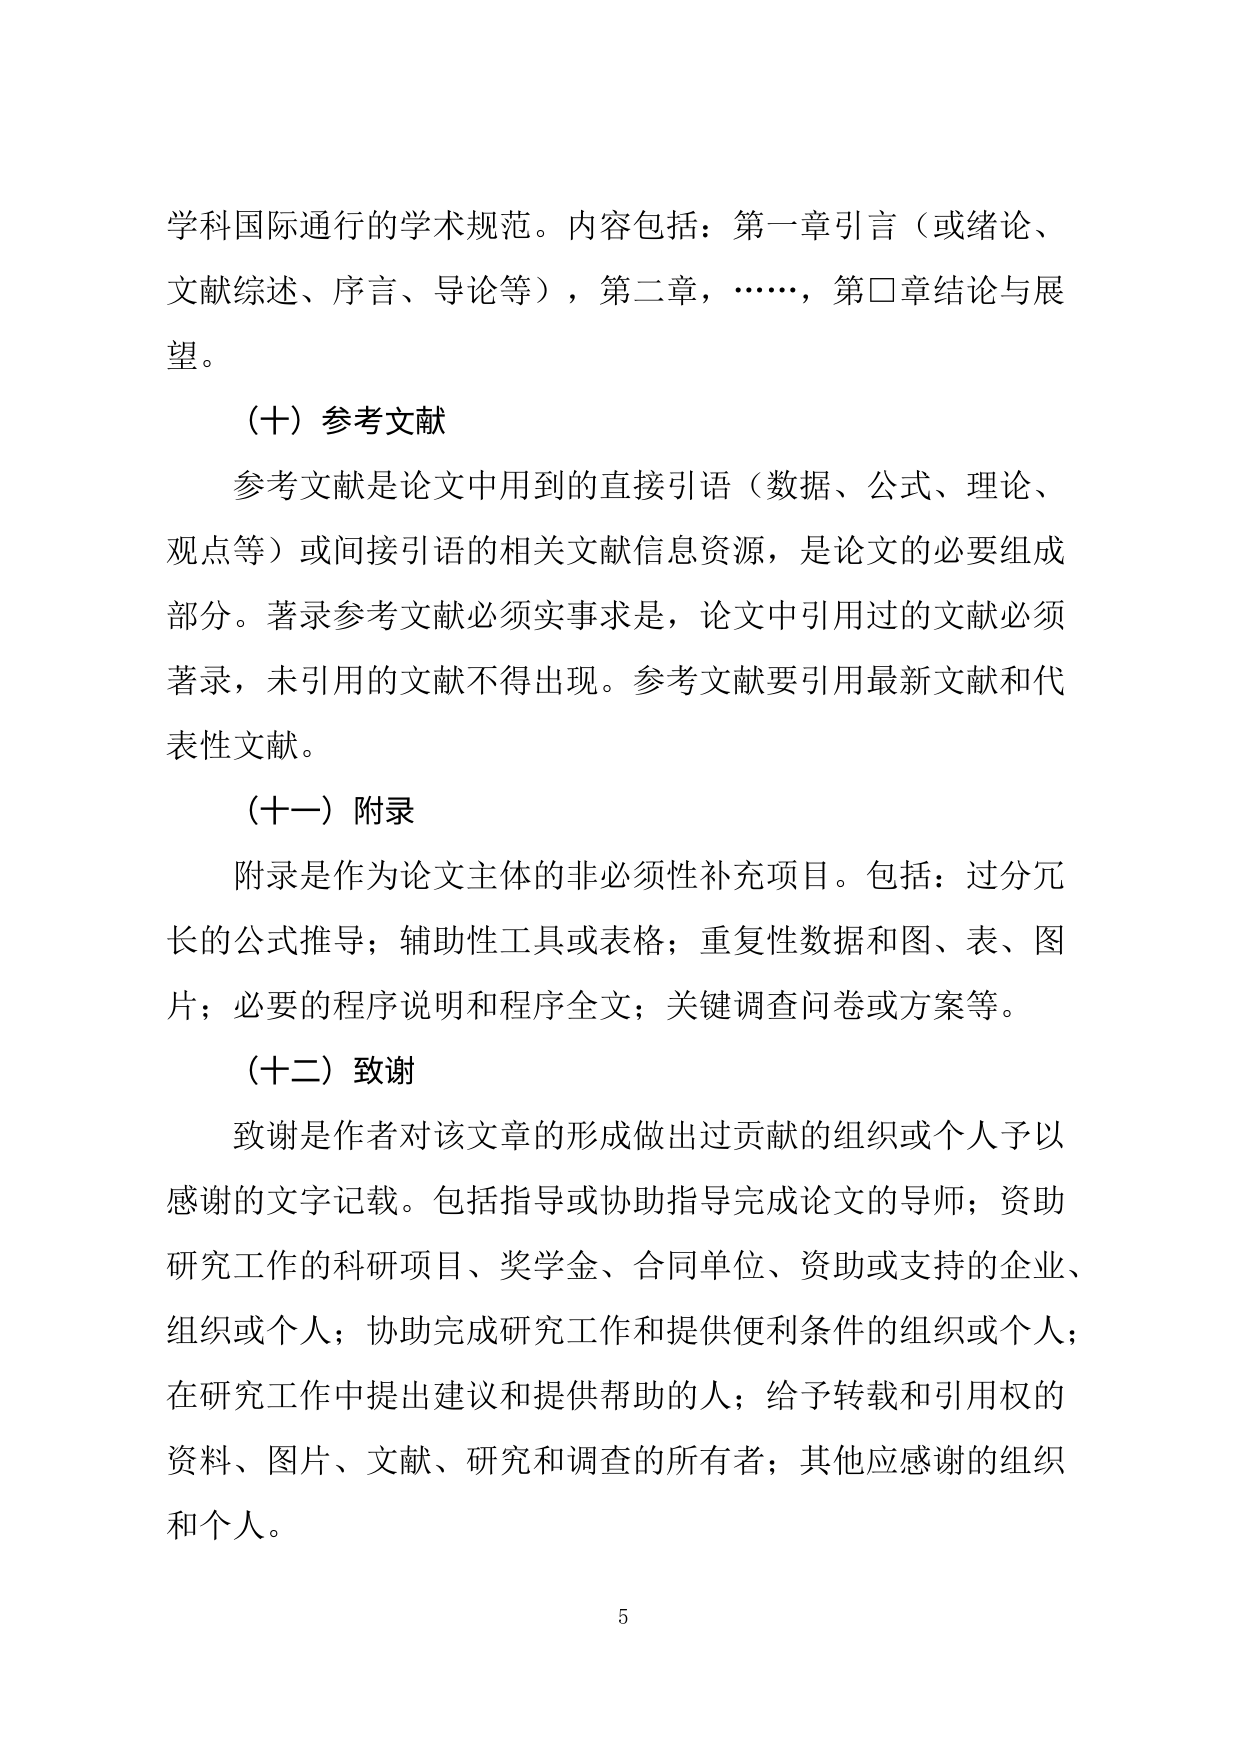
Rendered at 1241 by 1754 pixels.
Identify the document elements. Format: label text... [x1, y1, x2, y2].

subtitle （十二）致谢 [165, 1036, 1081, 1101]
text 参考文献是论文中用到的直接引语（数据、公式、理论、观点等）或间接引语的相关文献信息资源，是论文的必要组成部分。著录参考文献必须实事求是，论文中引用过的文献必须著录，未引用的文献不得出现。参考文献要引用最新文献和代表性文献。 [165, 451, 1081, 776]
subtitle （十一）附录 [165, 776, 1081, 841]
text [165, 191, 1081, 386]
text 致谢是作者对该文章的形成做出过贡献的组织或个人予以感谢的文字记载。包括指导或协助指导完成论文的导师；资助研究工作的科研项目、奖学金、合同单位、资助或支持的企业、组织或个人；协助完成研究工作和提供便利条件的组织或个人；在研究工作中提出建议和提供帮助的人；给予转载和引用权的资料、图片、文献、研究和调查的所有者；其他应感谢的组织和个人。 [165, 1101, 1081, 1556]
text 附录是作为论文主体的非必须性补充项目。包括：过分冗长的公式推导；辅助性工具或表格；重复性数据和图、表、图片；必要的程序说明和程序全文；关键调查问卷或方案等。 [165, 841, 1081, 1036]
subtitle （十）参考文献 [165, 386, 1081, 451]
